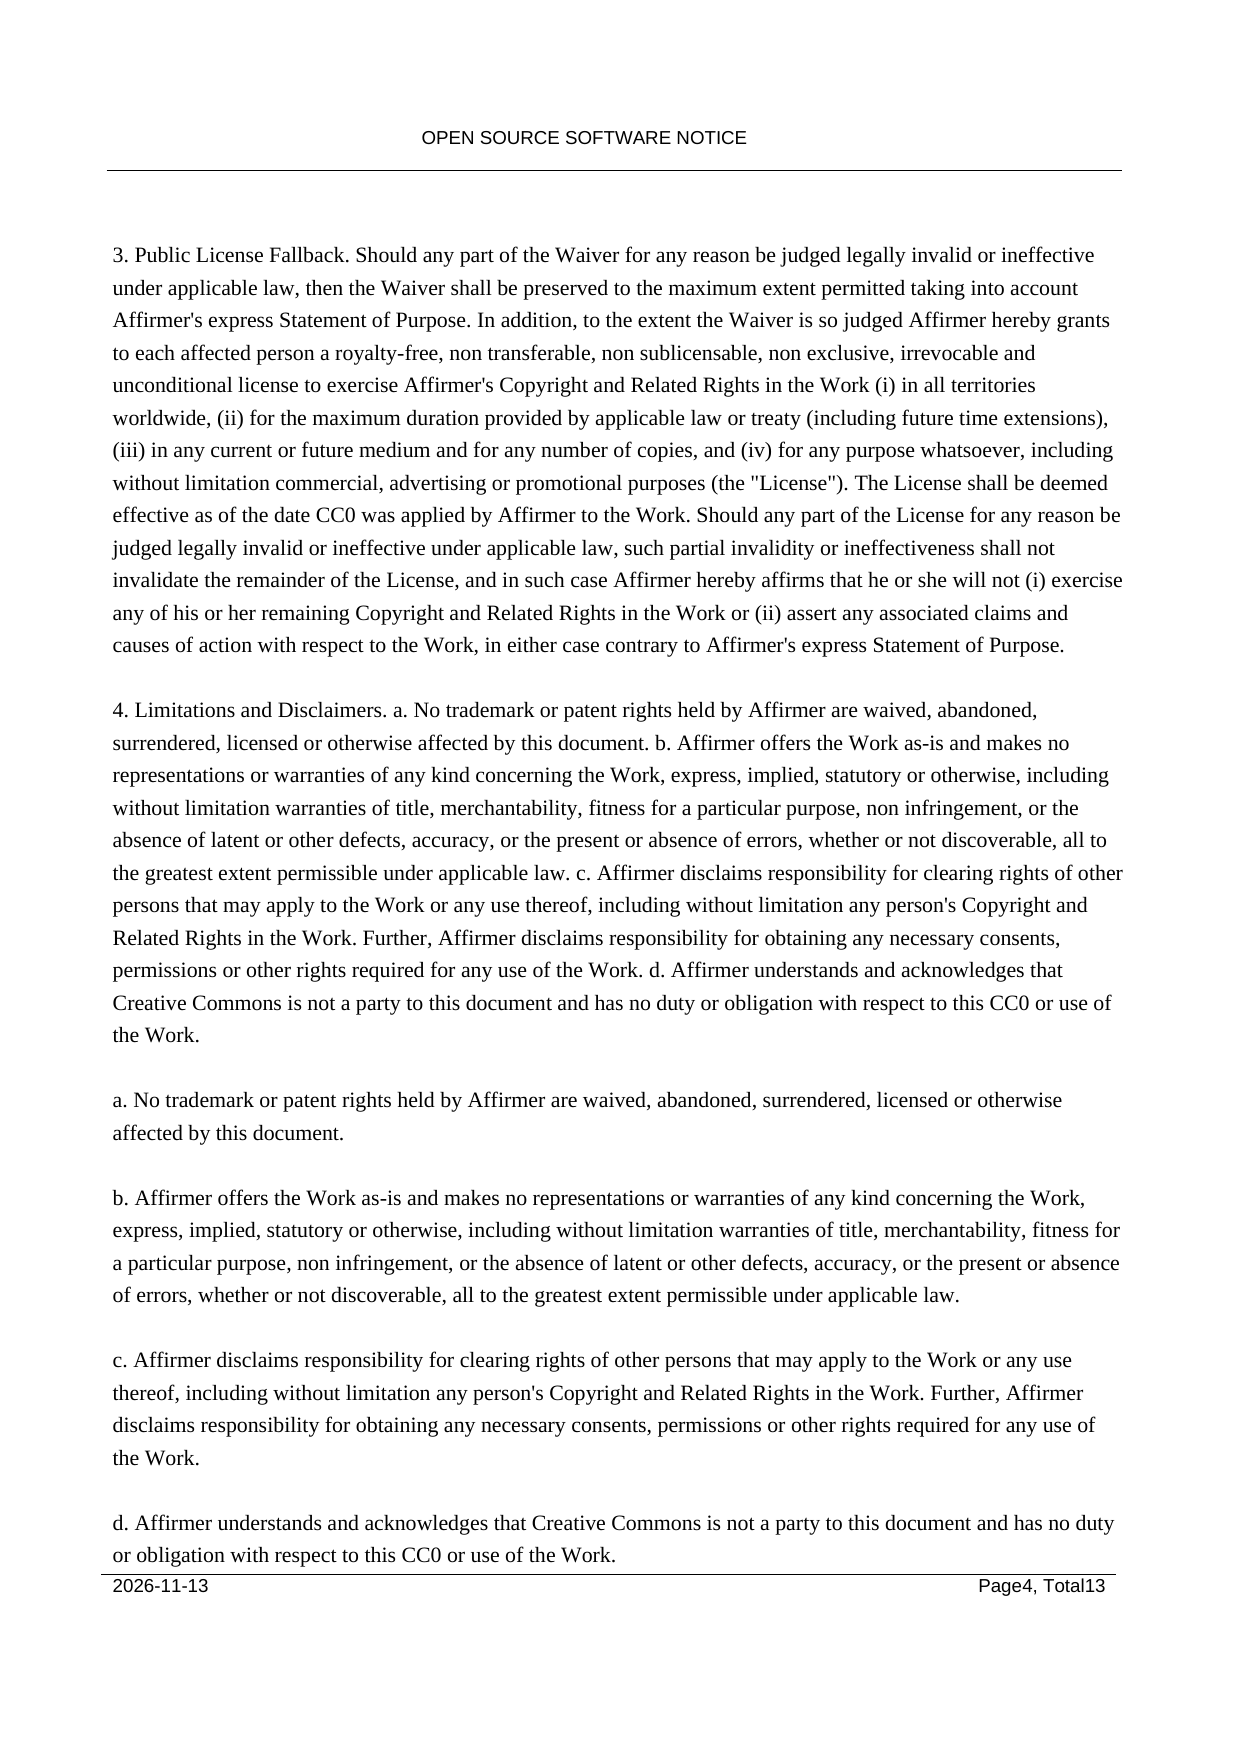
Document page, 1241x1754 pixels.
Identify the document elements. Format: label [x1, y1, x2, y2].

text [112, 206, 1128, 1571]
